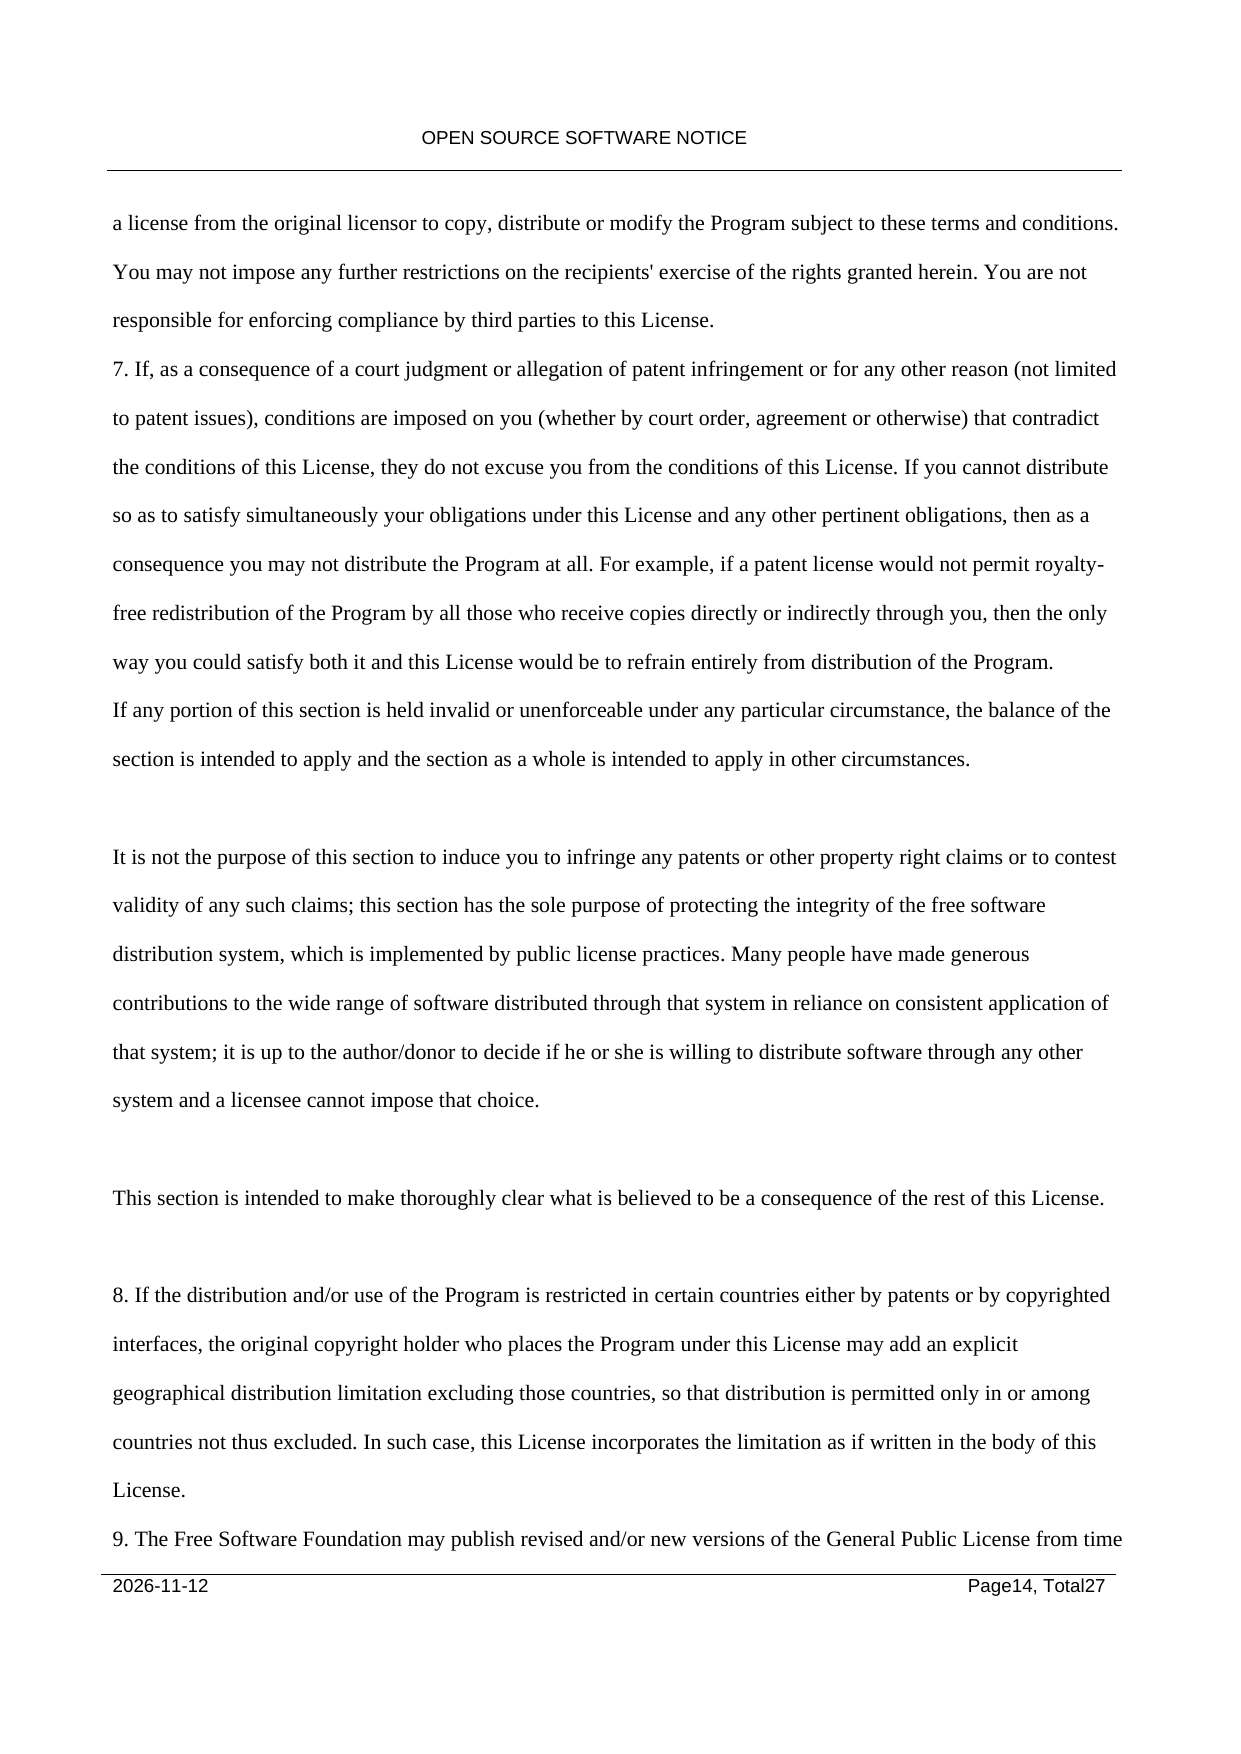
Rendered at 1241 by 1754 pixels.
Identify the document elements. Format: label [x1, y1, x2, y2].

text [112, 206, 1128, 1555]
